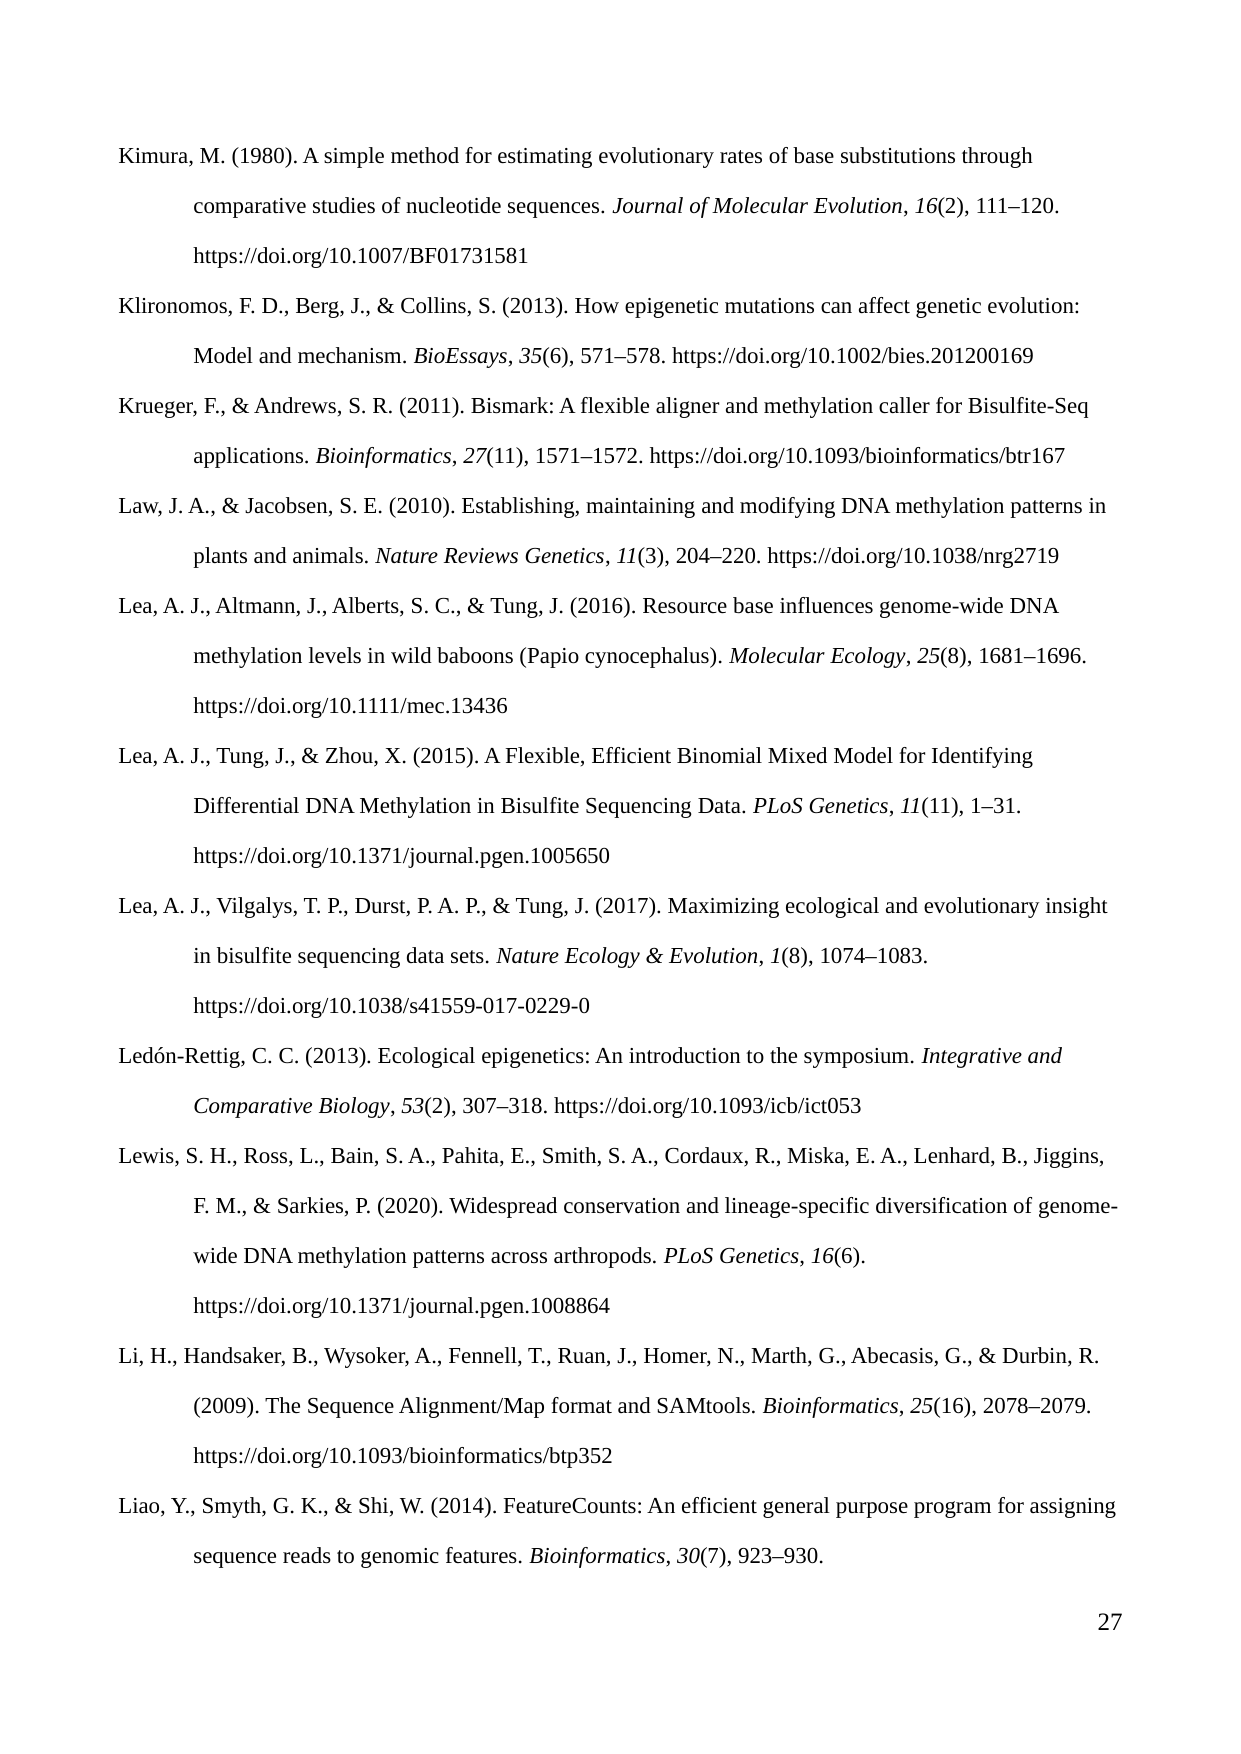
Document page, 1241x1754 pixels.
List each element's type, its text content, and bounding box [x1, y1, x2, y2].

text Li, H., Handsaker, B., Wysoker, A., Fennell, T., Ruan, J., Homer, N., Marth, G., Abecasis, G., & Durbin, R. (2009). The Sequence Alignment/Map format and SAMtools. Bioinformatics, 25(16), 2078–2079. https://doi.org/10.1093/bioinformatics/btp352 [118, 1318, 1122, 1468]
text Ledón-Rettig, C. C. (2013). Ecological epigenetics: An introduction to the symposium. Integrative and Comparative Biology, 53(2), 307–318. https://doi.org/10.1093/icb/ict053 [118, 1018, 1122, 1118]
text Lea, A. J., Altmann, J., Alberts, S. C., & Tung, J. (2016). Resource base influences genome-wide DNA methylation levels in wild baboons (Papio cynocephalus). Molecular Ecology, 25(8), 1681–1696. https://doi.org/10.1111/mec.13436 [118, 568, 1122, 718]
text Kimura, M. (1980). A simple method for estimating evolutionary rates of base substitutions through comparative studies of nucleotide sequences. Journal of Molecular Evolution, 16(2), 111–120. https://doi.org/10.1007/BF01731581 [118, 118, 1122, 268]
text Krueger, F., & Andrews, S. R. (2011). Bismark: A flexible aligner and methylation caller for Bisulfite-Seq applications. Bioinformatics, 27(11), 1571–1572. https://doi.org/10.1093/bioinformatics/btr167 [118, 368, 1122, 468]
text Lea, A. J., Vilgalys, T. P., Durst, P. A. P., & Tung, J. (2017). Maximizing ecological and evolutionary insight in bisulfite sequencing data sets. Nature Ecology & Evolution, 1(8), 1074–1083. https://doi.org/10.1038/s41559-017-0229-0 [118, 868, 1122, 1018]
text Klironomos, F. D., Berg, J., & Collins, S. (2013). How epigenetic mutations can affect genetic evolution: Model and mechanism. BioEssays, 35(6), 571–578. https://doi.org/10.1002/bies.201200169 [118, 268, 1122, 368]
text Law, J. A., & Jacobsen, S. E. (2010). Establishing, maintaining and modifying DNA methylation patterns in plants and animals. Nature Reviews Genetics, 11(3), 204–220. https://doi.org/10.1038/nrg2719 [118, 468, 1122, 568]
text Lewis, S. H., Ross, L., Bain, S. A., Pahita, E., Smith, S. A., Cordaux, R., Miska, E. A., Lenhard, B., Jiggins, F. M., & Sarkies, P. (2020). Widespread conservation and lineage-specific diversification of genome-wide DNA methylation patterns across arthropods. PLoS Genetics, 16(6). https://doi.org/10.1371/journal.pgen.1008864 [118, 1118, 1122, 1318]
text Lea, A. J., Tung, J., & Zhou, X. (2015). A Flexible, Efficient Binomial Mixed Model for Identifying Differential DNA Methylation in Bisulfite Sequencing Data. PLoS Genetics, 11(11), 1–31. https://doi.org/10.1371/journal.pgen.1005650 [118, 718, 1122, 868]
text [118, 1468, 1122, 1568]
